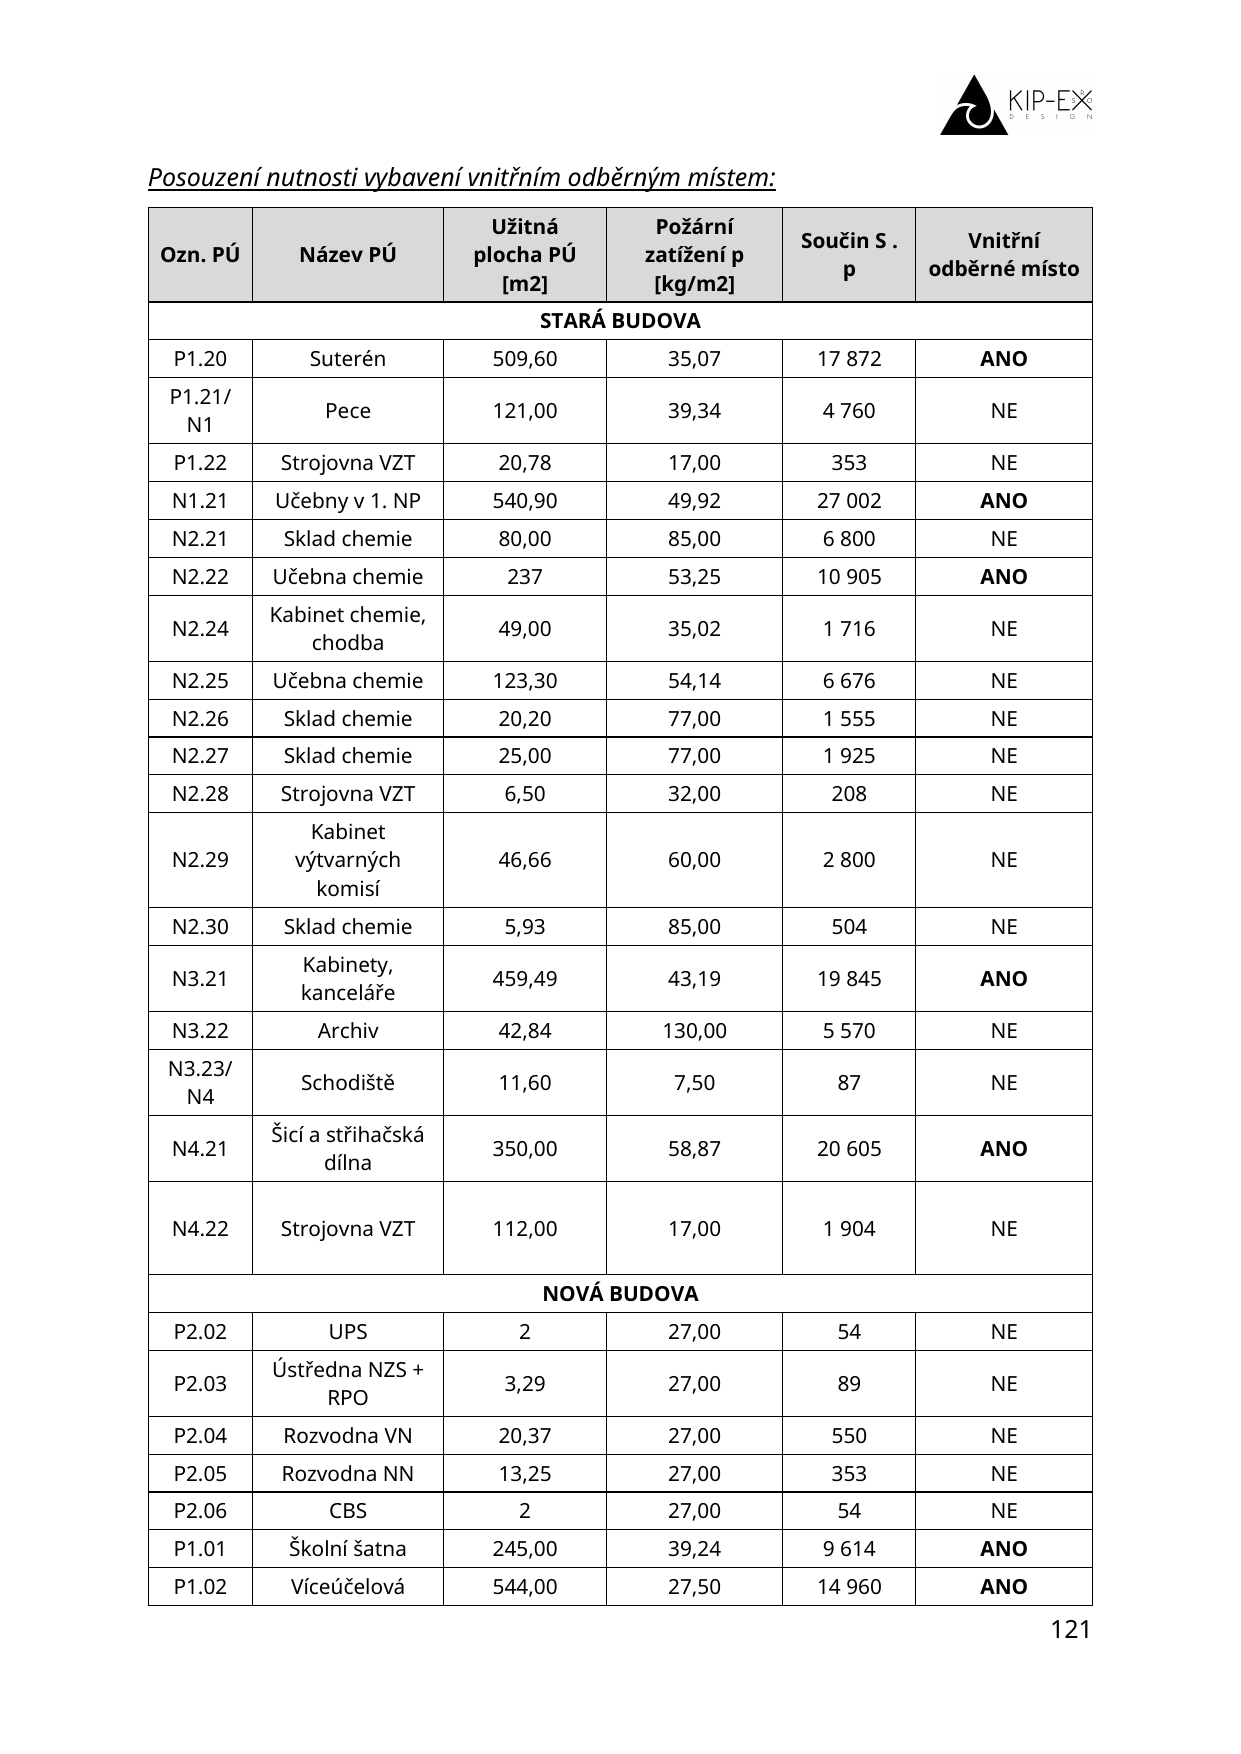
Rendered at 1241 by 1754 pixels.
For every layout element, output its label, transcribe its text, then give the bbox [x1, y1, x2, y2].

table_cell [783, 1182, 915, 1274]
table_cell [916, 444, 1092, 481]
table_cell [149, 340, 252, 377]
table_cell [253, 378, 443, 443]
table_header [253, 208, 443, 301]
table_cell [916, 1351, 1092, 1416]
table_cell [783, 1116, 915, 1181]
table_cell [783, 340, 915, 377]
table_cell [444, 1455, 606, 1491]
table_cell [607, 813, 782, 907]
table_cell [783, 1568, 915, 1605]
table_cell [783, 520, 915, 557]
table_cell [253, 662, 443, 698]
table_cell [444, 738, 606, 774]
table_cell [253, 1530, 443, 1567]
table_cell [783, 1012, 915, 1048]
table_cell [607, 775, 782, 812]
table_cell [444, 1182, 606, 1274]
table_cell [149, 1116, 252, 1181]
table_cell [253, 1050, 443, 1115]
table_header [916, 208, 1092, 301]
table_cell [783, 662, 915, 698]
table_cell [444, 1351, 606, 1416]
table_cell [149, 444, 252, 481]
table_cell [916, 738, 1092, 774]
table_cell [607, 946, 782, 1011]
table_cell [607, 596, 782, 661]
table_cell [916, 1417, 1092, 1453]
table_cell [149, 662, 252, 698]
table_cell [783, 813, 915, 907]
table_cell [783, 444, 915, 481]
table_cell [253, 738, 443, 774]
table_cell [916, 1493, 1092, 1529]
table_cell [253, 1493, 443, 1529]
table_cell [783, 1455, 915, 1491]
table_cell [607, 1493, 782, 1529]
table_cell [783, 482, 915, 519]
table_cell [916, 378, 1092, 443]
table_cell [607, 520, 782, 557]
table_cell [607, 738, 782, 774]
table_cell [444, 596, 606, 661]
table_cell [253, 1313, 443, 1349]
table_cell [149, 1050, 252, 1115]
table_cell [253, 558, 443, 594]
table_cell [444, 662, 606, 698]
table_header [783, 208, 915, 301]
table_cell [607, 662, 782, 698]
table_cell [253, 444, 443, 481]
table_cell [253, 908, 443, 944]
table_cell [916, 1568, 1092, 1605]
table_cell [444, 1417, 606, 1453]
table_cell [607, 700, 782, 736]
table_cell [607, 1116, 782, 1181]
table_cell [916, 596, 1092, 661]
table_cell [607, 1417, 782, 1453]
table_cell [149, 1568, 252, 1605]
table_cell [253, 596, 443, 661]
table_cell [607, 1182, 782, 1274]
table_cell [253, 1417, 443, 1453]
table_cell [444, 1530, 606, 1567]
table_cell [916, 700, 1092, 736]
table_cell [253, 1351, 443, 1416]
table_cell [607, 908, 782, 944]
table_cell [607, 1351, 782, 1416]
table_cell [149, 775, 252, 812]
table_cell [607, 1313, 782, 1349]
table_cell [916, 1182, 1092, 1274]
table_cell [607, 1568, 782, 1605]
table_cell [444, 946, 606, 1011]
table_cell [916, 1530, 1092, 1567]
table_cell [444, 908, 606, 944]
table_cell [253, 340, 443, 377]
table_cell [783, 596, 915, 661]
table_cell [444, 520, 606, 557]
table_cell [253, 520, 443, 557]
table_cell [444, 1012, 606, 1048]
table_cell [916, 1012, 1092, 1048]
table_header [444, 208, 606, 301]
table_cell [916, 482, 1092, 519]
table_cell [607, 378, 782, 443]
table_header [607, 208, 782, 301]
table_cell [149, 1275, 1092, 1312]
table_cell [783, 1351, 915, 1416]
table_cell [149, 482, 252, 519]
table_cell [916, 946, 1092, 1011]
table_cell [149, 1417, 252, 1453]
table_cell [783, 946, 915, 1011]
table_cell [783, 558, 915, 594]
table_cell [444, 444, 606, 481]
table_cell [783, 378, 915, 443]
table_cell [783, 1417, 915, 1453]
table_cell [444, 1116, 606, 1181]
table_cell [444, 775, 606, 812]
picture [939, 73, 1093, 136]
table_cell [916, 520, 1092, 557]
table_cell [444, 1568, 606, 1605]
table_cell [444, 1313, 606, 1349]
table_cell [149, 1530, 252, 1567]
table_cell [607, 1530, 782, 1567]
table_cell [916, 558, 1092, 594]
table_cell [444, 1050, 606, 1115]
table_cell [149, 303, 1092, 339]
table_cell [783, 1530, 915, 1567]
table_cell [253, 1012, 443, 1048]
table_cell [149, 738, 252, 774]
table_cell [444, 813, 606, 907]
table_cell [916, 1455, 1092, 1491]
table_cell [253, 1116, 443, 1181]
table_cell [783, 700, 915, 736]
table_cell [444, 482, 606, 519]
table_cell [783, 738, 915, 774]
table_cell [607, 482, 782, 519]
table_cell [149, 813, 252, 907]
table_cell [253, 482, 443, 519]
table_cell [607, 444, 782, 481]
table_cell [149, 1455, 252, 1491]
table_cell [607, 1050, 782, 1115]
text Posouzení nutnosti vybavení vnitřním odběrným místem: [148, 160, 1093, 194]
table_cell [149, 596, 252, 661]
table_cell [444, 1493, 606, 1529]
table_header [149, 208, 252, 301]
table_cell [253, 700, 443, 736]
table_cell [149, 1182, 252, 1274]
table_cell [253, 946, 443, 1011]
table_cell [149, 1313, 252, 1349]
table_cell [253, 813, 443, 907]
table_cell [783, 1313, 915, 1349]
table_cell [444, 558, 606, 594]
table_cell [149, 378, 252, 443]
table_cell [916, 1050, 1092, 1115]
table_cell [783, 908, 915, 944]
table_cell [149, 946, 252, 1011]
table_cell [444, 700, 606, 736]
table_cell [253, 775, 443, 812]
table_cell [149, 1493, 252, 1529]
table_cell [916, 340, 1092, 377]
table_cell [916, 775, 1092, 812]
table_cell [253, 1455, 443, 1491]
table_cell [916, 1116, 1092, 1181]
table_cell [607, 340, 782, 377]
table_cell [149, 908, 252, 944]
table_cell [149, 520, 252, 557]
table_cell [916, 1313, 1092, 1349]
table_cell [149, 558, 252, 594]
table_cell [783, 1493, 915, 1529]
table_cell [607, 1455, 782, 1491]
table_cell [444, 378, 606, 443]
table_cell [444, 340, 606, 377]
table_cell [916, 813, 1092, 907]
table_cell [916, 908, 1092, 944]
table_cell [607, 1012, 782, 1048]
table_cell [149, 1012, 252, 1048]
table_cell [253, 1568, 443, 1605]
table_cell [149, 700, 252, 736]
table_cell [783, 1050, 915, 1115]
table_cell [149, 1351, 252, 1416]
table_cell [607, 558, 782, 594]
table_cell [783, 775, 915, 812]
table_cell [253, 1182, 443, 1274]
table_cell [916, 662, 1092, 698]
